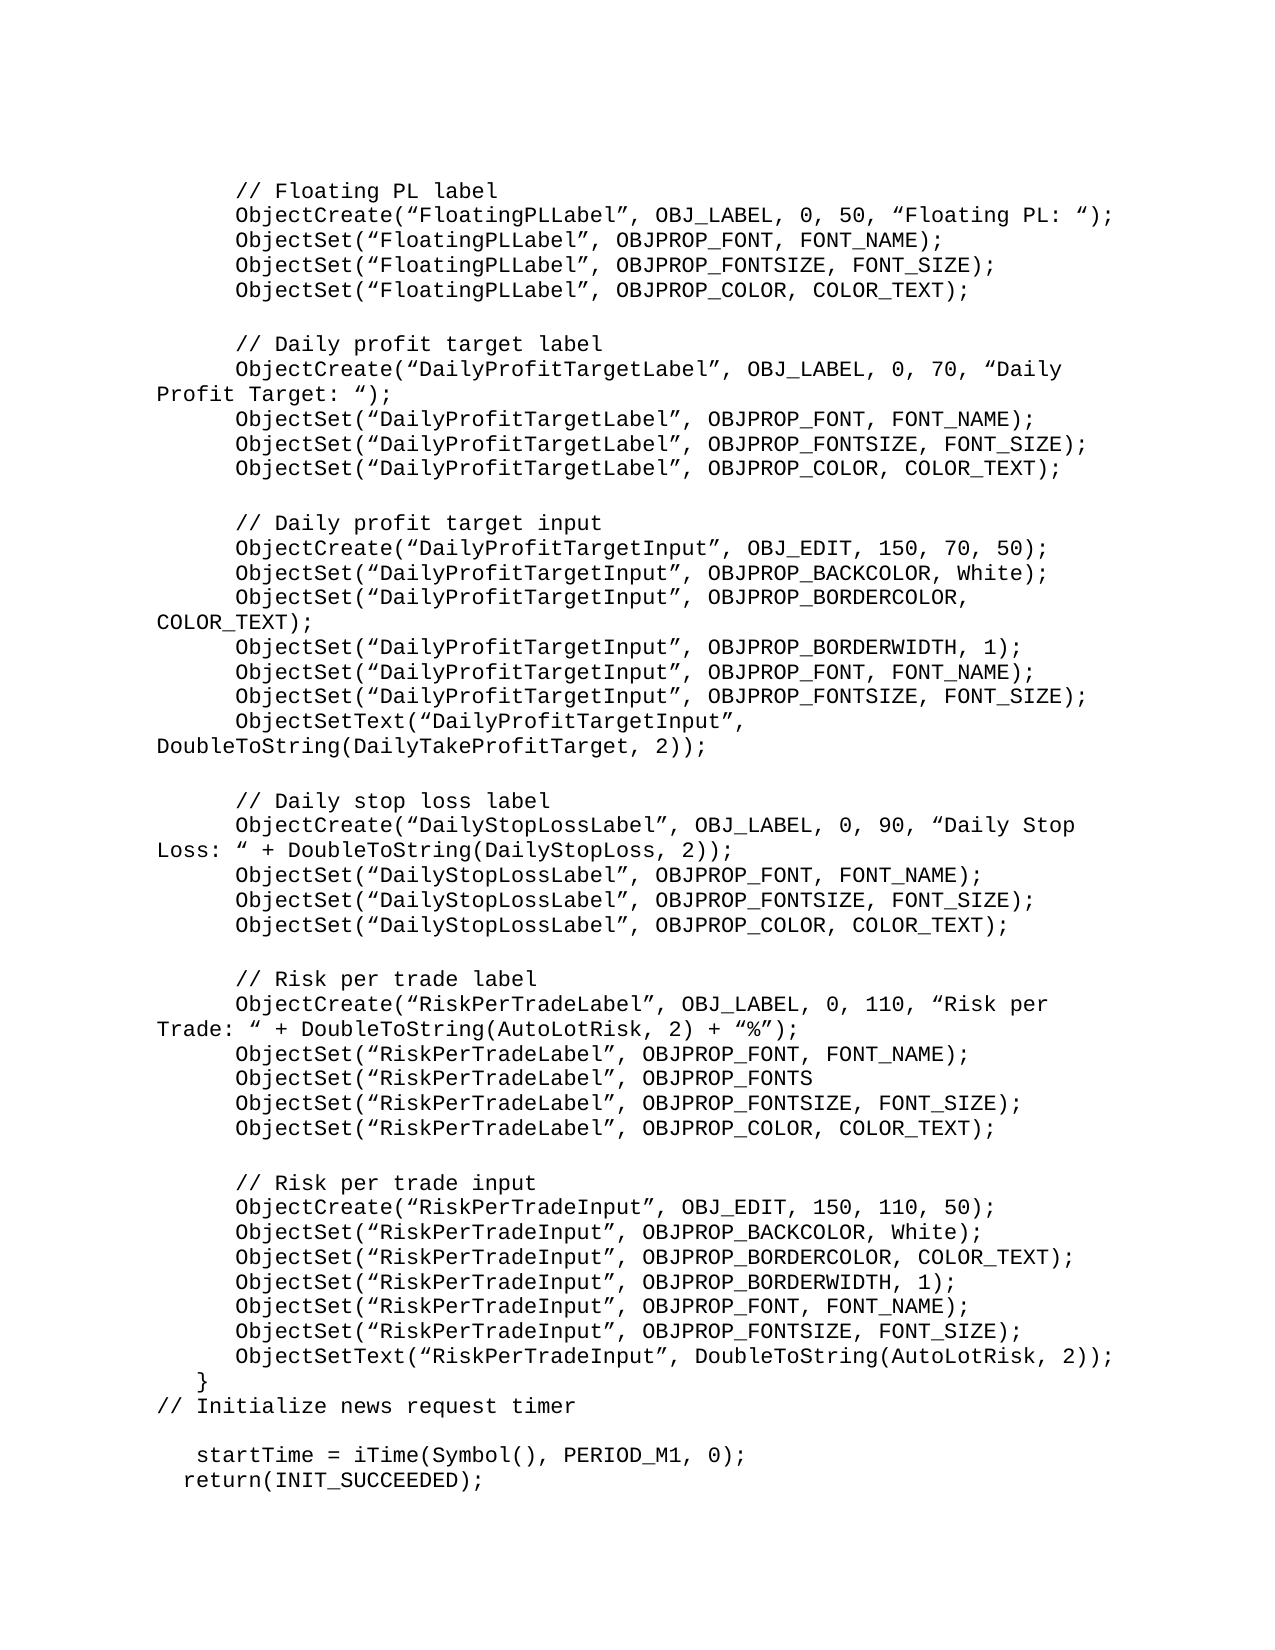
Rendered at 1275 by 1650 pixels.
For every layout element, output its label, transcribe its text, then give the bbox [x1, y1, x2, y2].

text ObjectSet(“DailyProfitTargetInput”, OBJPROP_FONT, FONT_NAME); [156, 661, 1118, 686]
text } [156, 1370, 1118, 1395]
text ObjectCreate(“RiskPerTradeInput”, OBJ_EDIT, 150, 110, 50); [156, 1196, 1118, 1221]
text // Daily profit target input [156, 512, 1118, 537]
text // Floating PL label [156, 180, 1118, 204]
text // Risk per trade input [156, 1172, 1118, 1196]
text ObjectSet(“DailyProfitTargetLabel”, OBJPROP_FONT, FONT_NAME); [156, 408, 1118, 433]
text ObjectSet(“RiskPerTradeInput”, OBJPROP_FONT, FONT_NAME); [156, 1296, 1118, 1320]
text ObjectSet(“DailyStopLossLabel”, OBJPROP_COLOR, COLOR_TEXT); [156, 914, 1118, 938]
text ObjectSet(“DailyStopLossLabel”, OBJPROP_FONT, FONT_NAME); [156, 864, 1118, 889]
text ObjectSet(“FloatingPLLabel”, OBJPROP_FONTSIZE, FONT_SIZE); [156, 254, 1118, 279]
text return(INIT_SUCCEEDED); [156, 1469, 1118, 1494]
text ObjectSet(“RiskPerTradeLabel”, OBJPROP_FONT, FONT_NAME); [156, 1043, 1118, 1067]
text ObjectSet(“RiskPerTradeLabel”, OBJPROP_COLOR, COLOR_TEXT); [156, 1117, 1118, 1142]
text ObjectSet(“RiskPerTradeInput”, OBJPROP_BORDERCOLOR, COLOR_TEXT); [156, 1246, 1118, 1271]
text ObjectSet(“RiskPerTradeLabel”, OBJPROP_FONTSIZE, FONT_SIZE); [156, 1092, 1118, 1117]
text ObjectCreate(“DailyStopLossLabel”, OBJ_LABEL, 0, 90, “Daily Stop Loss: “ + DoubleToString(DailyStopLoss, 2)); [156, 814, 1118, 864]
text ObjectCreate(“FloatingPLLabel”, OBJ_LABEL, 0, 50, “Floating PL: “); [156, 204, 1118, 229]
text ObjectSet(“DailyProfitTargetLabel”, OBJPROP_FONTSIZE, FONT_SIZE); [156, 433, 1118, 457]
text ObjectSet(“RiskPerTradeLabel”, OBJPROP_FONTS [156, 1067, 1118, 1092]
text ObjectCreate(“RiskPerTradeLabel”, OBJ_LABEL, 0, 110, “Risk per Trade: “ + DoubleToString(AutoLotRisk, 2) + “%”); [156, 993, 1118, 1043]
text ObjectSet(“DailyStopLossLabel”, OBJPROP_FONTSIZE, FONT_SIZE); [156, 889, 1118, 914]
text ObjectCreate(“DailyProfitTargetInput”, OBJ_EDIT, 150, 70, 50); [156, 537, 1118, 562]
text // Risk per trade label [156, 968, 1118, 993]
text // Initialize news request timer [156, 1395, 1118, 1419]
text ObjectSet(“DailyProfitTargetLabel”, OBJPROP_COLOR, COLOR_TEXT); [156, 457, 1118, 482]
text // Daily profit target label [156, 333, 1118, 358]
text // Daily stop loss label [156, 790, 1118, 814]
text ObjectSet(“RiskPerTradeInput”, OBJPROP_BACKCOLOR, White); [156, 1221, 1118, 1246]
text ObjectSet(“DailyProfitTargetInput”, OBJPROP_FONTSIZE, FONT_SIZE); [156, 686, 1118, 710]
text ObjectSet(“FloatingPLLabel”, OBJPROP_COLOR, COLOR_TEXT); [156, 279, 1118, 304]
text ObjectSet(“DailyProfitTargetInput”, OBJPROP_BORDERWIDTH, 1); [156, 636, 1118, 661]
text startTime = iTime(Symbol(), PERIOD_M1, 0); [156, 1444, 1118, 1469]
text ObjectSet(“DailyProfitTargetInput”, OBJPROP_BACKCOLOR, White); [156, 562, 1118, 586]
text ObjectSetText(“DailyProfitTargetInput”, DoubleToString(DailyTakeProfitTarget, 2)); [156, 710, 1118, 760]
text ObjectCreate(“DailyProfitTargetLabel”, OBJ_LABEL, 0, 70, “Daily Profit Target: “); [156, 358, 1118, 408]
text ObjectSet(“FloatingPLLabel”, OBJPROP_FONT, FONT_NAME); [156, 229, 1118, 254]
text ObjectSet(“RiskPerTradeInput”, OBJPROP_FONTSIZE, FONT_SIZE); [156, 1320, 1118, 1345]
text ObjectSet(“DailyProfitTargetInput”, OBJPROP_BORDERCOLOR, COLOR_TEXT); [156, 586, 1118, 636]
text ObjectSetText(“RiskPerTradeInput”, DoubleToString(AutoLotRisk, 2)); [156, 1345, 1118, 1370]
text ObjectSet(“RiskPerTradeInput”, OBJPROP_BORDERWIDTH, 1); [156, 1271, 1118, 1296]
